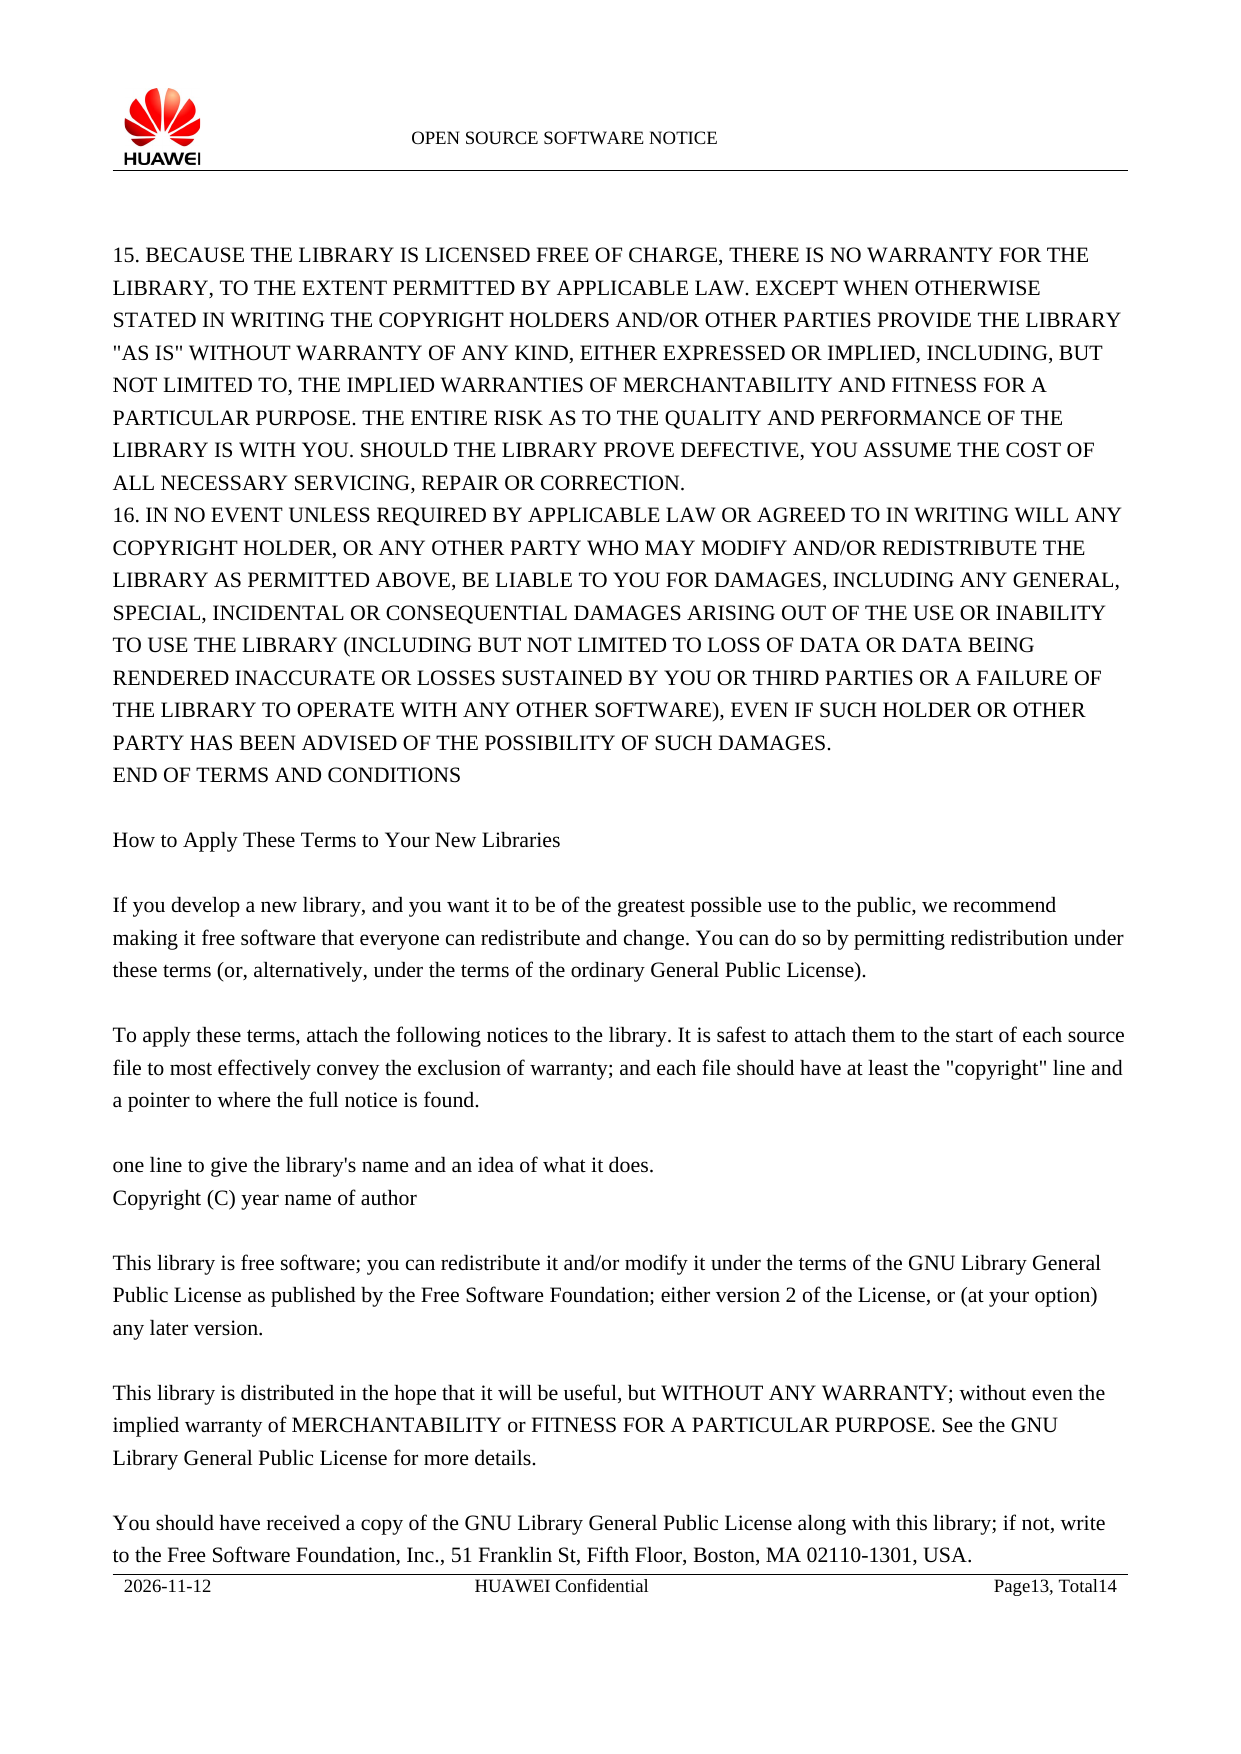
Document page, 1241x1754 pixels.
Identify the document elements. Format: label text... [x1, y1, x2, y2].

picture [124, 88, 201, 165]
